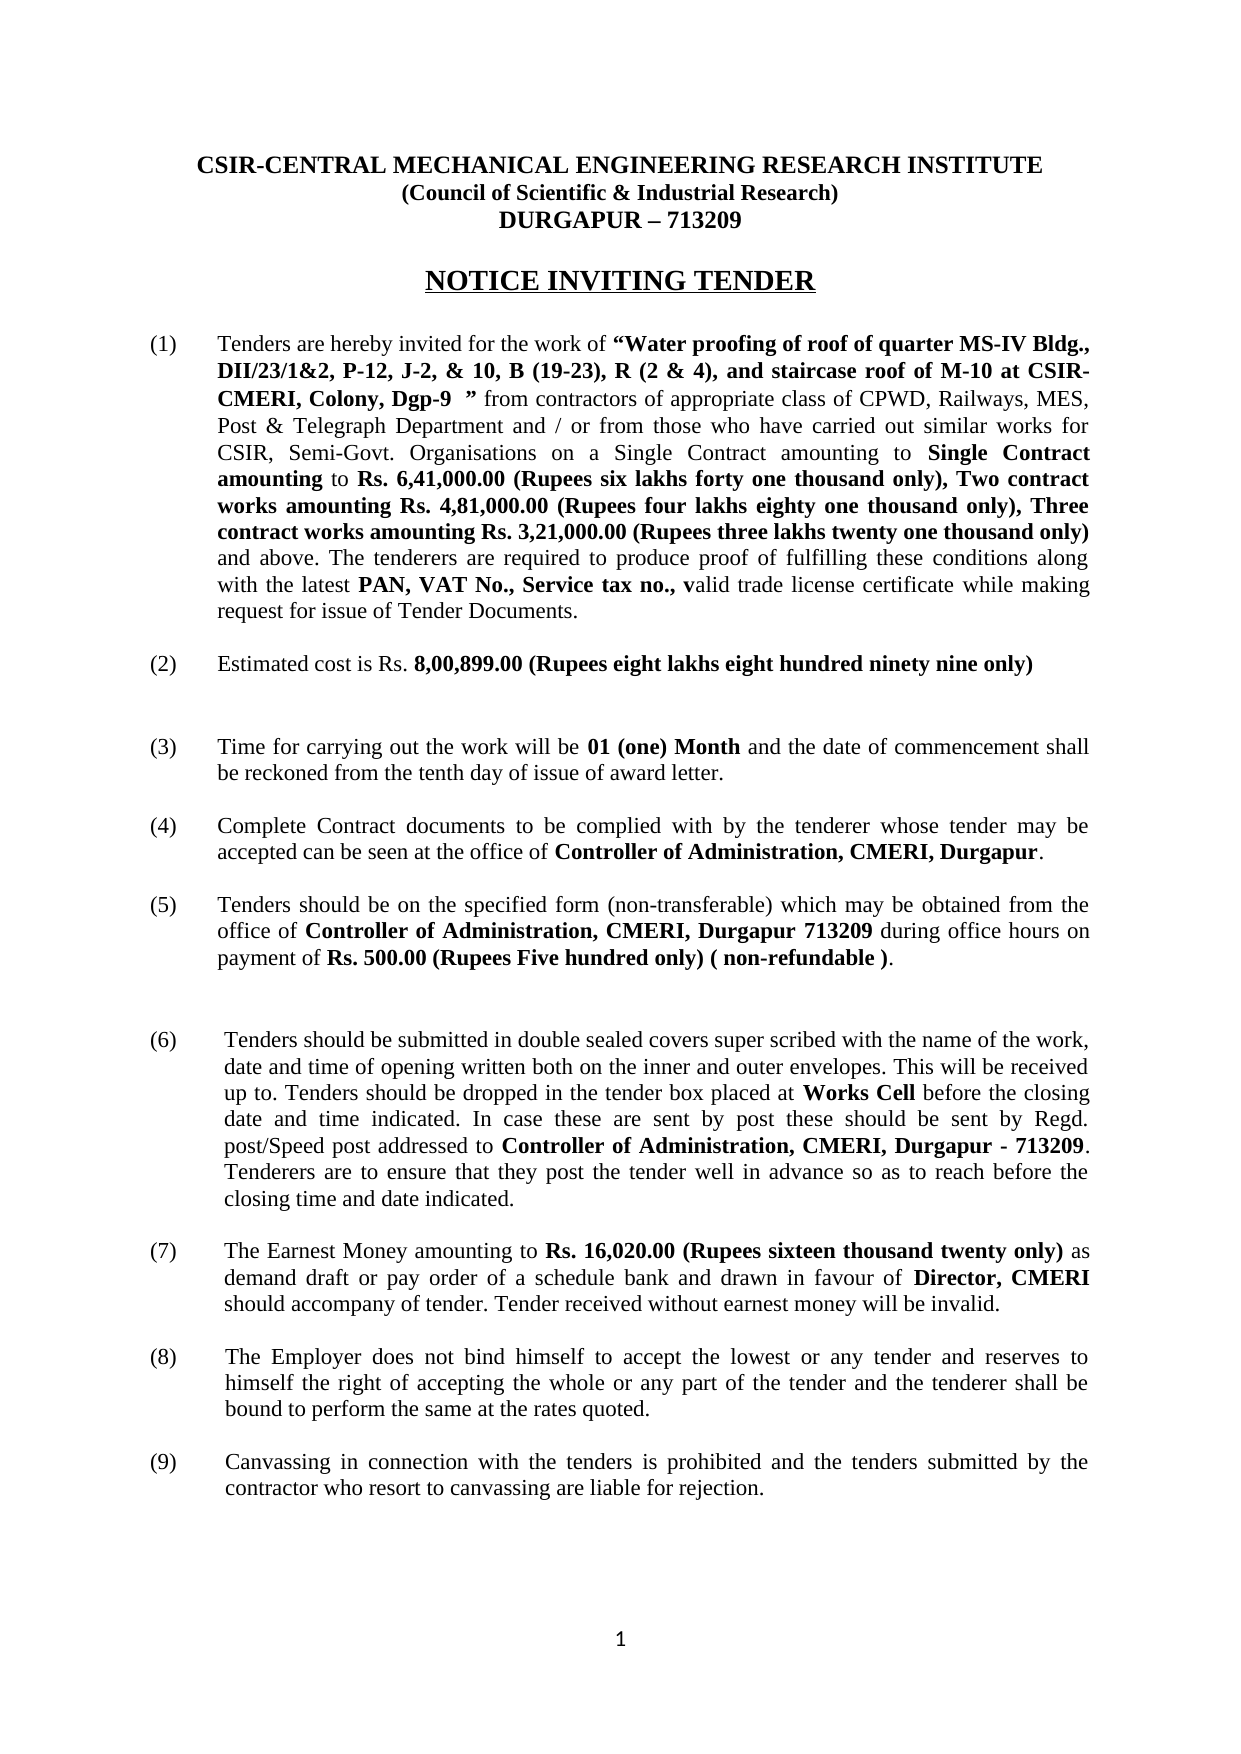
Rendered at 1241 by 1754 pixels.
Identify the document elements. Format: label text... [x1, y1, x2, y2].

list Estimated cost is Rs. 8,00,899.00 (Rupees eight lakhs eight hundred ninety nine only) [150, 650, 1090, 676]
list Tenders should be on the specified form (non-transferable) which may be obtained from the office of Controller of Administration, CMERI, Durgapur 713209 during office hours on payment of Rs. 500.00 (Rupees Five hundred only) ( non-refundable ). [150, 891, 1090, 970]
text CSIR-CENTRAL MECHANICAL ENGINEERING RESEARCH INSTITUTE [150, 150, 1090, 179]
text DURGAPUR – 713209 [150, 205, 1090, 234]
list The Earnest Money amounting to Rs. 16,020.00 (Rupees sixteen thousand twenty only) as demand draft or pay order of a schedule bank and drawn in favour of Director, CMERI should accompany of tender. Tender received without earnest money will be invalid. [150, 1237, 1090, 1316]
list Time for carrying out the work will be 01 (one) Month and the date of commencement shall be reckoned from the tenth day of issue of award letter. [150, 733, 1090, 785]
text (9) Canvassing in connection with the tenders is prohibited and the tenders submitted by the contractor who resort to canvassing are liable for rejection. [150, 1448, 1090, 1501]
text (Council of Scientific & Industrial Research) [150, 179, 1090, 205]
text NOTICE INVITING TENDER [150, 263, 1090, 296]
list Tenders are hereby invited for the work of “Water proofing of roof of quarter MS-IV Bldg., DII/23/1&2, P-12, J-2, & 10, B (19-23), R (2 & 4), and staircase roof of M-10 at CSIR-CMERI, Colony, Dgp-9 ” from contractors of appropriate class of CPWD, Railways, MES, Post & Telegraph Department and / or from those who have carried out similar works for CSIR, Semi-Govt. Organisations on a Single Contract amounting to Single Contract amounting to Rs. 6,41,000.00 (Rupees six lakhs forty one thousand only), Two contract works amounting Rs. 4,81,000.00 (Rupees four lakhs eighty one thousand only), Three contract works amounting Rs. 3,21,000.00 (Rupees three lakhs twenty one thousand only) and above. The tenderers are required to produce proof of fulfilling these conditions along with the latest PAN, VAT No., Service tax no., valid trade license certificate while making request for issue of Tender Documents. [150, 330, 1090, 623]
list Complete Contract documents to be complied with by the tenderer whose tender may be accepted can be seen at the office of Controller of Administration, CMERI, Durgapur. [150, 812, 1090, 864]
text (8) The Employer does not bind himself to accept the lowest or any tender and reserves to himself the right of accepting the whole or any part of the tender and the tenderer shall be bound to perform the same at the rates quoted. [150, 1343, 1090, 1422]
text (6) Tenders should be submitted in double sealed covers super scribed with the name of the work, date and time of opening written both on the inner and outer envelopes. This will be received up to. Tenders should be dropped in the tender box placed at Works Cell before the closing date and time indicated. In case these are sent by post these should be sent by Regd. post/Speed post addressed to Controller of Administration, CMERI, Durgapur - 713209. Tenderers are to ensure that they post the tender well in advance so as to reach before the closing time and date indicated. [150, 1026, 1090, 1211]
